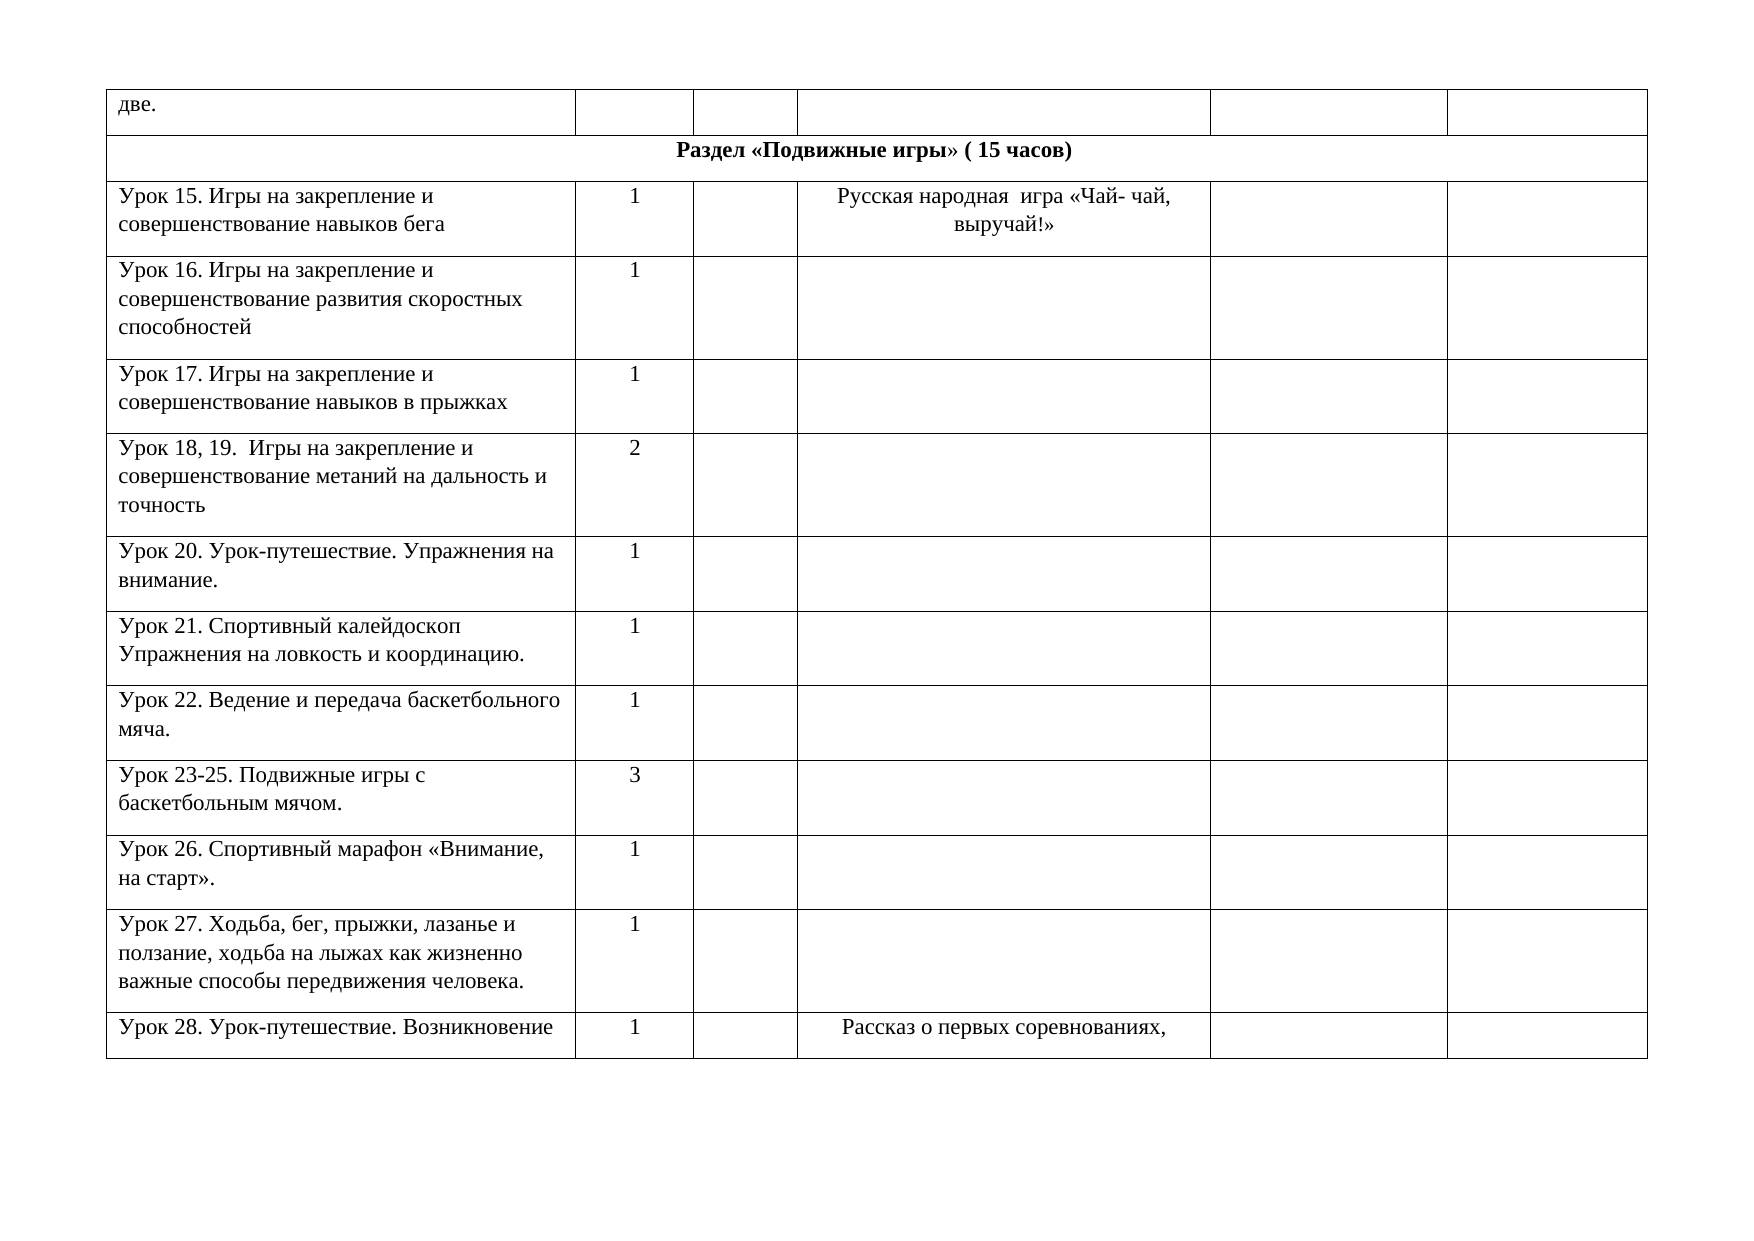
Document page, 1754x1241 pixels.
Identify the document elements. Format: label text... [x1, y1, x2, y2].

table_cell Урок 26. Спортивный марафон «Внимание, на старт». [107, 836, 575, 909]
table_cell [1448, 434, 1647, 536]
table_cell [1211, 434, 1447, 536]
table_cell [798, 1013, 1210, 1058]
table_cell Урок 15. Игры на закрепление и совершенствование навыков бега [107, 182, 575, 256]
table_cell [694, 360, 797, 433]
table_cell [1211, 90, 1447, 135]
table_cell [694, 612, 797, 685]
table_cell [798, 612, 1210, 685]
table_cell Урок 16. Игры на закрепление и совершенствование развития скоростных способностей [107, 257, 575, 358]
table_cell Урок 22. Ведение и передача баскетбольного мяча. [107, 686, 575, 760]
table_cell Урок 20. Урок-путешествие. Упражнения на внимание. [107, 537, 575, 611]
table_cell [1448, 686, 1647, 760]
table_cell [1211, 612, 1447, 685]
table_cell [694, 434, 797, 536]
table_cell [1448, 761, 1647, 834]
table_cell [694, 910, 797, 1012]
table_cell 1 [576, 537, 693, 611]
table_cell [1448, 1013, 1647, 1058]
table_cell 1 [576, 686, 693, 760]
table_cell 1 [576, 90, 693, 135]
table_cell [798, 360, 1210, 433]
table_cell [1448, 360, 1647, 433]
table_cell 3 [576, 761, 693, 834]
table_cell [798, 910, 1210, 1012]
table_cell [798, 434, 1210, 536]
table_cell 1 [576, 1013, 693, 1058]
table_cell [1448, 182, 1647, 256]
table_cell [694, 761, 797, 834]
table_cell [1211, 836, 1447, 909]
table_cell [1448, 257, 1647, 358]
table_cell 2 [576, 434, 693, 536]
table_cell 1 [576, 910, 693, 1012]
table_cell 1 [576, 360, 693, 433]
table_cell [694, 1013, 797, 1058]
table_cell [1211, 537, 1447, 611]
table_cell [1448, 836, 1647, 909]
table_cell [1211, 257, 1447, 358]
table_cell [798, 90, 1210, 135]
table_cell [798, 537, 1210, 611]
table_cell [1211, 182, 1447, 256]
table_cell [694, 182, 797, 256]
table_cell [694, 90, 797, 135]
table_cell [107, 90, 575, 135]
table_cell 1 [576, 836, 693, 909]
table_cell Урок 23-25. Подвижные игры с баскетбольным мячом. [107, 761, 575, 834]
table_cell Раздел «Подвижные игры» ( 15 часов) [107, 136, 1647, 181]
table_cell Урок 27. Ходьба, бег, прыжки, лазанье и ползание, ходьба на лыжах как жизненно важные способы передвижения человека. [107, 910, 575, 1012]
table_cell [1448, 90, 1647, 135]
table_cell Русская народная игра «Чай- чай, выручай!» [798, 182, 1210, 256]
table_cell [1211, 761, 1447, 834]
table_cell Урок 17. Игры на закрепление и совершенствование навыков в прыжках [107, 360, 575, 433]
table_cell 1 [576, 257, 693, 358]
table_cell Урок 18, 19. Игры на закрепление и совершенствование метаний на дальность и точность [107, 434, 575, 536]
table_cell [798, 686, 1210, 760]
table_cell [694, 537, 797, 611]
table_cell [1448, 910, 1647, 1012]
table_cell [107, 1013, 575, 1058]
table_cell [694, 686, 797, 760]
table_cell 1 [576, 612, 693, 685]
table_cell [1211, 1013, 1447, 1058]
table_cell [1211, 686, 1447, 760]
table_cell [694, 836, 797, 909]
table_cell [694, 257, 797, 358]
table_cell [1211, 360, 1447, 433]
table_cell [798, 836, 1210, 909]
table_cell [798, 257, 1210, 358]
table_cell [798, 761, 1210, 834]
table_cell [1448, 612, 1647, 685]
table_cell [1448, 537, 1647, 611]
table_cell 1 [576, 182, 693, 256]
table_cell [1211, 910, 1447, 1012]
table_cell Урок 21. Спортивный калейдоскоп Упражнения на ловкость и координацию. [107, 612, 575, 685]
